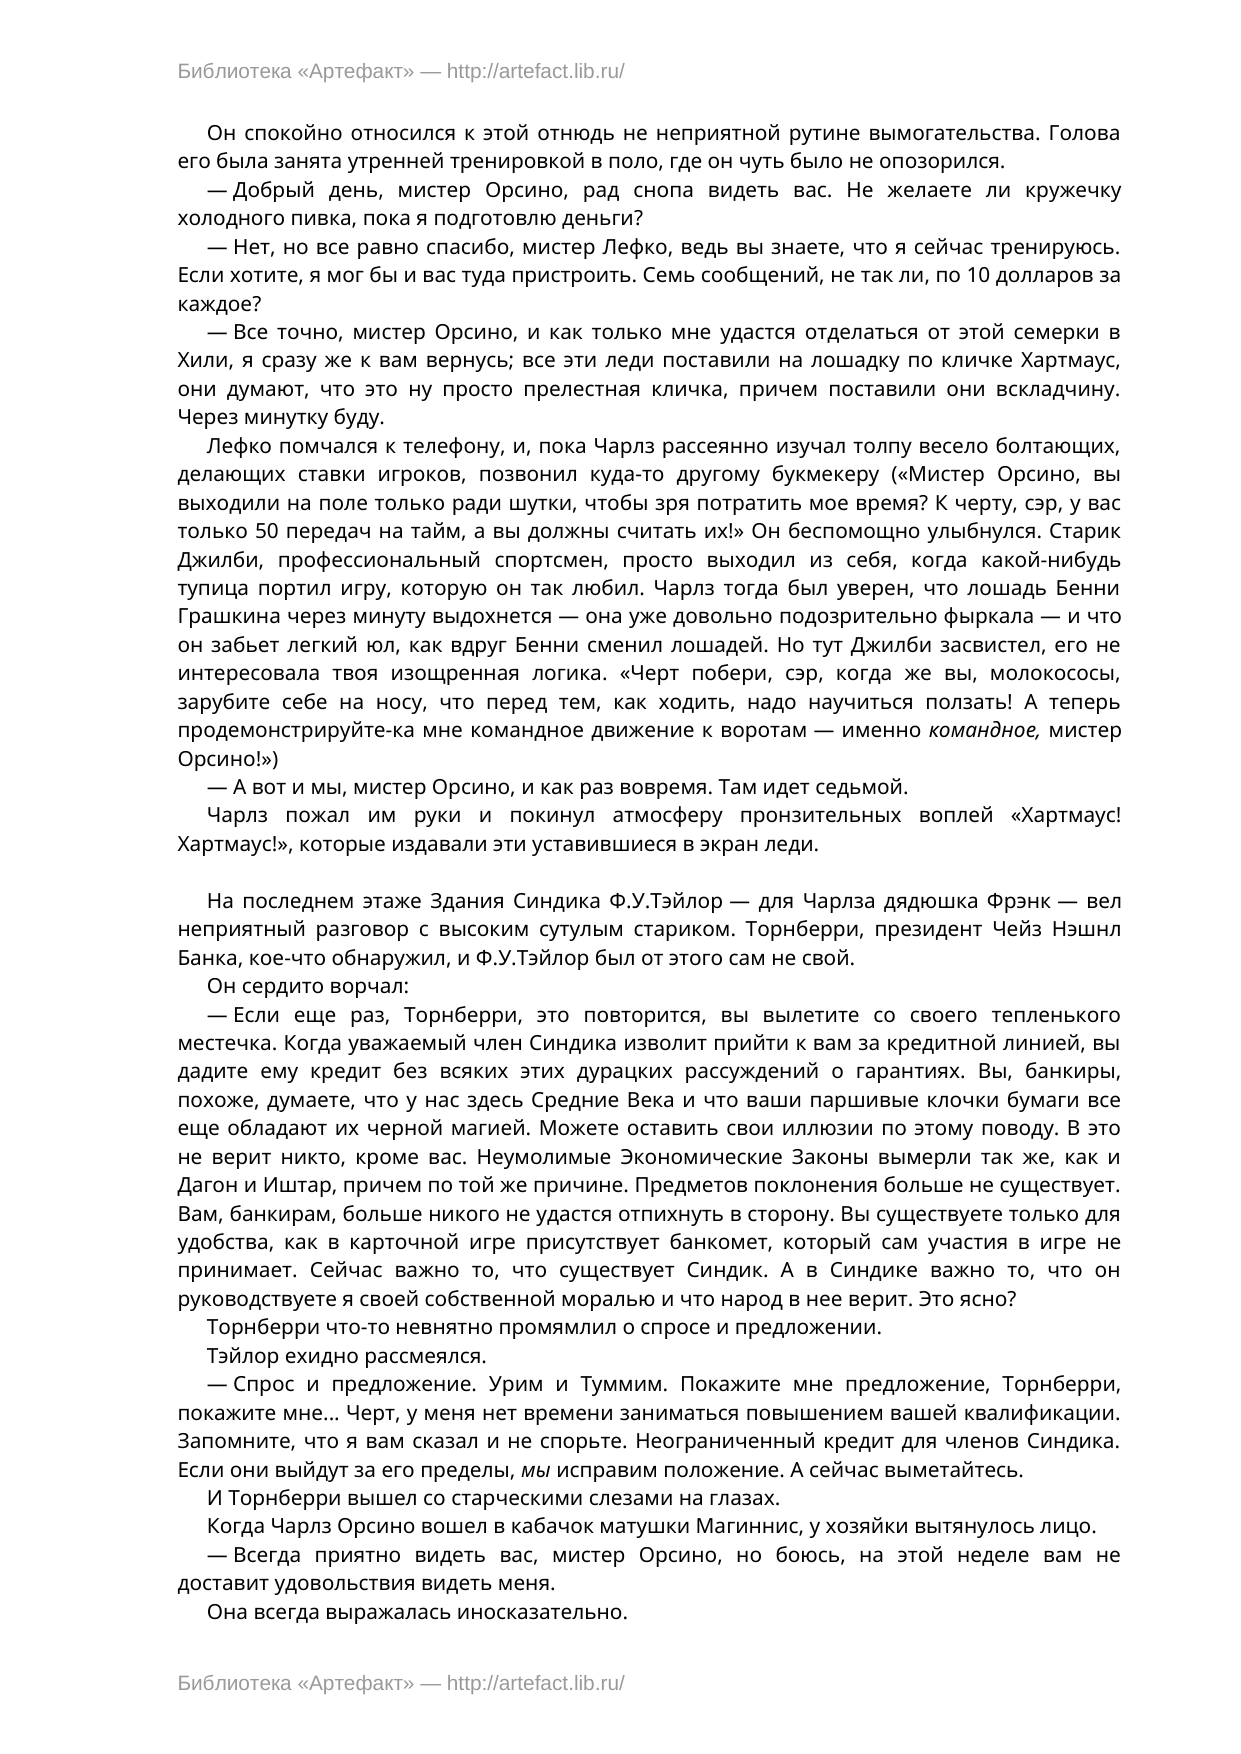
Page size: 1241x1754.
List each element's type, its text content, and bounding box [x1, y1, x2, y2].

text Он спокойно относился к этой отнюдь не неприятной рутине вымогательства. Голова его была занята утренней тренировкой в поло, где он чуть было не опозорился. [177, 118, 1122, 175]
text Торнберри что-то невнятно промямлил о спросе и предложении. [177, 1312, 1122, 1341]
text — Всегда приятно видеть вас, мистер Орсино, но боюсь, на этой неделе вам не доставит удовольствия видеть меня. [177, 1540, 1122, 1597]
text И Торнберри вышел со старческими слезами на глазах. [177, 1483, 1122, 1512]
text — Все точно, мистер Орсино, и как только мне удастся отделаться от этой семерки в Хили, я сразу же к вам вернусь; все эти леди поставили на лошадку по кличке Хартмаус, они думают, что это ну просто прелестная кличка, причем поставили они вскладчину. Через минутку буду. [177, 317, 1122, 431]
text Чарлз пожал им руки и покинул атмосферу пронзительных воплей «Хартмаус! Хартмаус!», которые издавали эти уставившиеся в экран леди. [177, 801, 1122, 857]
text — Нет, но все равно спасибо, мистер Лефко, ведь вы знаете, что я сейчас тренируюсь. Если хотите, я мог бы и вас туда пристроить. Семь сообщений, не так ли, по 10 долларов за каждое? [177, 232, 1122, 317]
text — Добрый день, мистер Орсино, рад снопа видеть вас. Не желаете ли кружечку холодного пивка, пока я подготовлю деньги? [177, 175, 1122, 232]
text На последнем этаже Здания Синдика Ф.У.Тэйлор — для Чарлза дядюшка Фрэнк — вел неприятный разговор с высоким сутулым стариком. Торнберри, президент Чейз Нэшнл Банка, кое-что обнаружил, и Ф.У.Тэйлор был от этого сам не свой. [177, 886, 1122, 971]
text Когда Чарлз Орсино вошел в кабачок матушки Магиннис, у хозяйки вытянулось лицо. [177, 1512, 1122, 1540]
text — Спрос и предложение. Урим и Туммим. Покажите мне предложение, Торнберри, покажите мне... Черт, у меня нет времени заниматься повышением вашей квалификации. Запомните, что я вам сказал и не спорьте. Неограниченный кредит для членов Синдика. Если они выйдут за его пределы, мы исправим положение. А сейчас выметайтесь. [177, 1369, 1122, 1483]
text Он сердито ворчал: [177, 971, 1122, 1000]
text Лефко помчался к телефону, и, пока Чарлз рассеянно изучал толпу весело болтающих, делающих ставки игроков, позвонил куда-то другому букмекеру («Мистер Орсино, вы выходили на поле только ради шутки, чтобы зря потратить мое время? К черту, сэр, у вас только 50 передач на тайм, а вы должны считать их!» Он беспомощно улыбнулся. Старик Джилби, профессиональный спортсмен, просто выходил из себя, когда какой-нибудь тупица портил игру, которую он так любил. Чарлз тогда был уверен, что лошадь Бенни Грашкина через минуту выдохнется — она уже довольно подозрительно фыркала — и что он забьет легкий юл, как вдруг Бенни сменил лошадей. Но тут Джилби засвистел, его не интересовала твоя изощренная логика. «Черт побери, сэр, когда же вы, молокососы, зарубите себе на носу, что перед тем, как ходить, надо научиться ползать! А теперь продемонстрируйте-ка мне командное движение к воротам — именно командное, мистер Орсино!») [177, 431, 1122, 772]
text — А вот и мы, мистер Орсино, и как раз вовремя. Там идет седьмой. [177, 772, 1122, 801]
text Тэйлор ехидно рассмеялся. [177, 1341, 1122, 1369]
text Она всегда выражалась иносказательно. [177, 1597, 1122, 1625]
text — Если еще раз, Торнберри, это повторится, вы вылетите со своего тепленького местечка. Когда уважаемый член Синдика изволит прийти к вам за кредитной линией, вы дадите ему кредит без всяких этих дурацких рассуждений о гарантиях. Вы, банкиры, похоже, думаете, что у нас здесь Средние Века и что ваши паршивые клочки бумаги все еще обладают их черной магией. Можете оставить свои иллюзии по этому поводу. В это не верит никто, кроме вас. Неумолимые Экономические Законы вымерли так же, как и Дагон и Иштар, причем по той же причине. Предметов поклонения больше не существует. Вам, банкирам, больше никого не удастся отпихнуть в сторону. Вы существуете только для удобства, как в карточной игре присутствует банкомет, который сам участия в игре не принимает. Сейчас важно то, что существует Синдик. А в Синдике важно то, что он руководствуете я своей собственной моралью и что народ в нее верит. Это ясно? [177, 1000, 1122, 1312]
